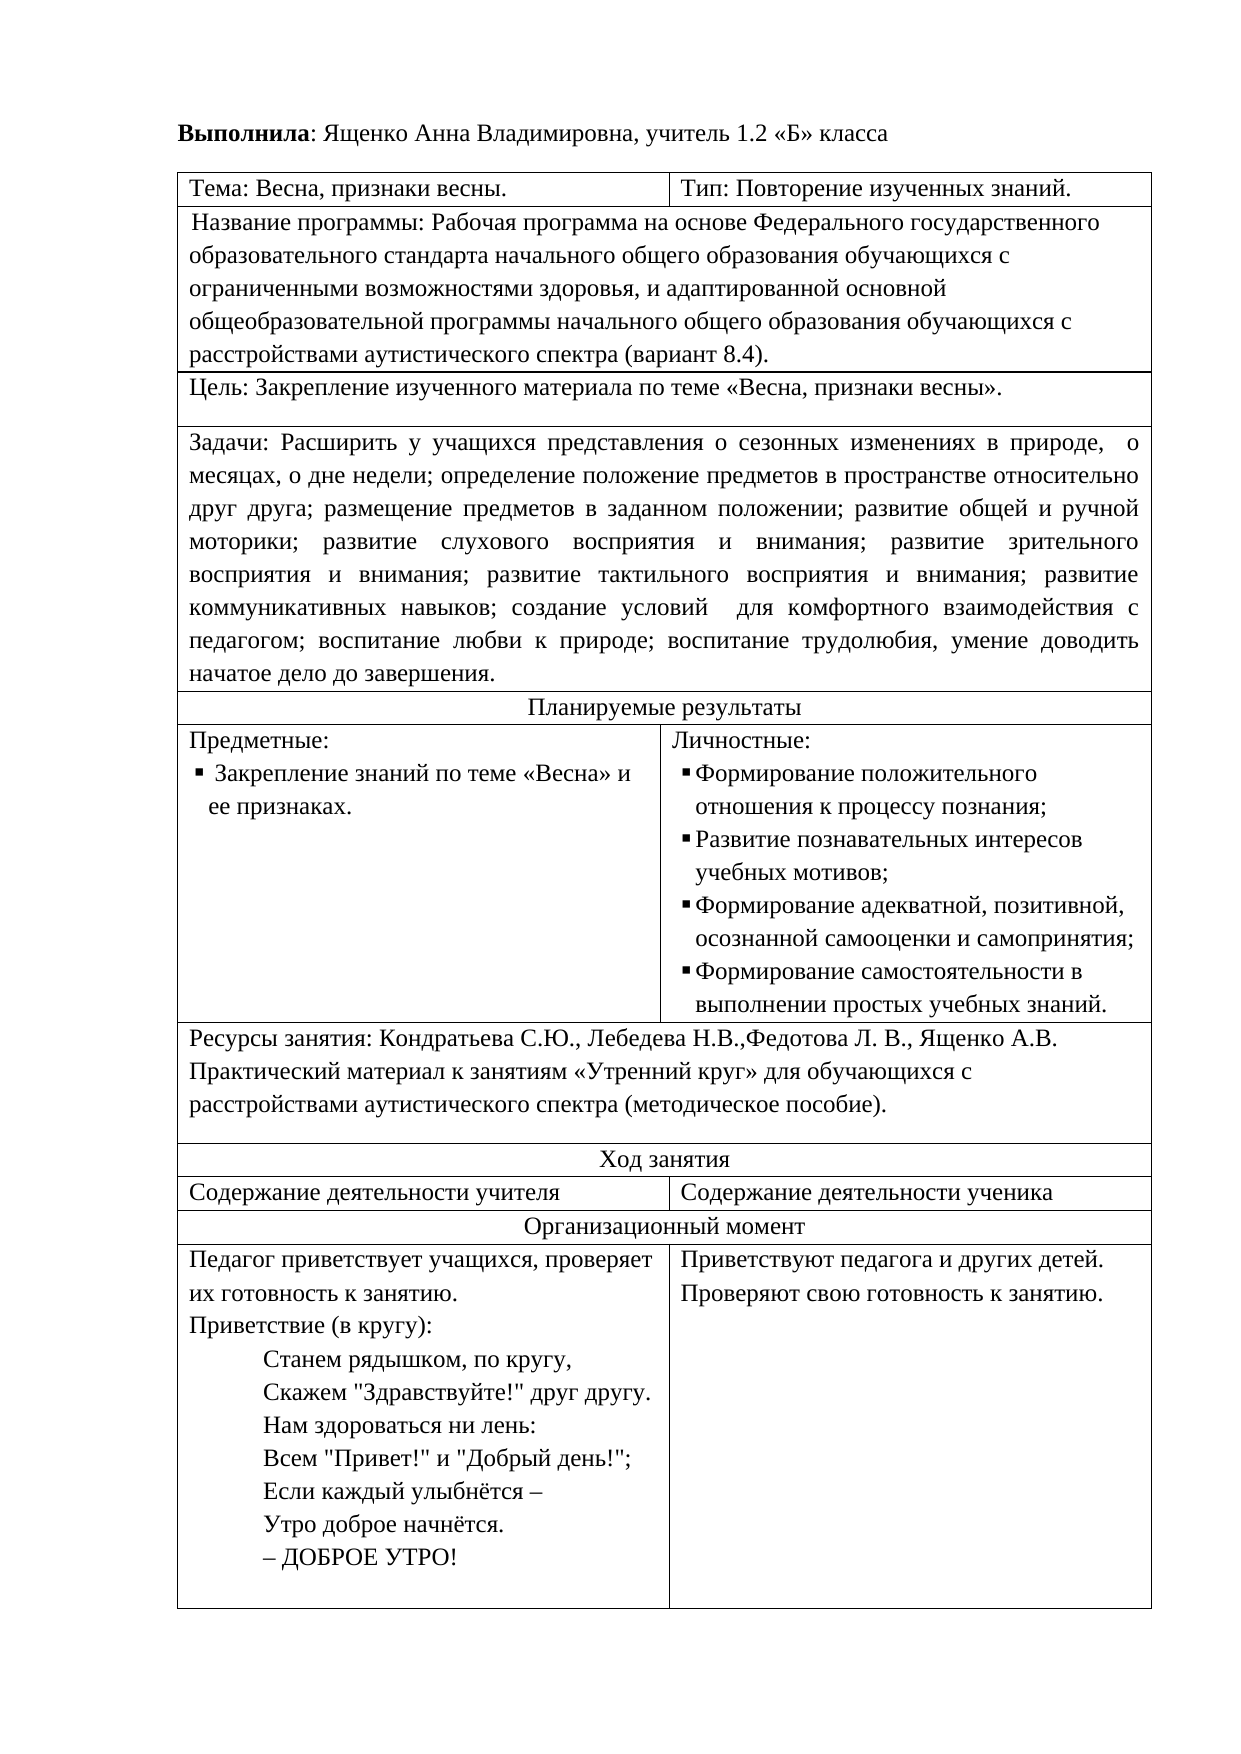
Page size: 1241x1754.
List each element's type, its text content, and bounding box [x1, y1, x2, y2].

table_cell Педагог приветствует учащихся, проверяет их готовность к занятию. Приветствие (в кругу): Станем рядышком, по кругу, Скажем "Здравствуйте!" друг другу. Нам здороваться ни лень: Всем "Привет!" и "Добрый день!"; Если каждый улыбнётся – Утро доброе начнётся. – ДОБРОЕ УТРО! [178, 1245, 669, 1608]
table_cell Содержание деятельности ученика [670, 1177, 1151, 1210]
table_cell Организационный момент [178, 1211, 1151, 1243]
table_cell Предметные: Закрепление знаний по теме «Весна» и ее признаках. [178, 725, 660, 1022]
table_cell Ход занятия [178, 1144, 1151, 1176]
table_cell Планируемые результаты [178, 692, 1151, 724]
table_cell Задачи: Расширить у учащихся представления о сезонных изменениях в природе, о месяцах, о дне недели; определение положение предметов в пространстве относительно друг друга; размещение предметов в заданном положении; развитие общей и ручной моторики; развитие слухового восприятия и внимания; развитие зрительного восприятия и внимания; развитие тактильного восприятия и внимания; развитие коммуникативных навыков; создание условий для комфортного взаимодействия с педагогом; воспитание любви к природе; воспитание трудолюбия, умение доводить начатое дело до завершения. [178, 427, 1151, 691]
table_cell Содержание деятельности учителя [178, 1177, 669, 1210]
table_cell Ресурсы занятия: Кондратьева С.Ю., Лебедева Н.В.,Федотова Л. В., Ященко А.В. Практический материал к занятиям «Утренний круг» для обучающихся с расстройствами аутистического спектра (методическое пособие). [178, 1023, 1151, 1143]
text Выполнила: Ященко Анна Владимировна, учитель 1.2 «Б» класса [177, 118, 1152, 147]
table_cell Приветствуют педагога и других детей. Проверяют свою готовность к занятию. [670, 1245, 1151, 1608]
table_cell Личностные: Формирование положительного отношения к процессу познания; Развитие познавательных интересов учебных мотивов; Формирование адекватной, позитивной, осознанной самооценки и самопринятия; Формирование самостоятельности в выполнении простых учебных знаний. [661, 725, 1151, 1022]
table_header Тип: Повторение изученных знаний. [670, 173, 1151, 206]
table_cell Цель: Закрепление изученного материала по теме «Весна, признаки весны». [178, 373, 1151, 426]
table_header Тема: Весна, признаки весны. [178, 173, 669, 206]
table_cell Название программы: Рабочая программа на основе Федерального государственного образовательного стандарта начального общего образования обучающихся с ограниченными возможностями здоровья, и адаптированной основной общеобразовательной программы начального общего образования обучающихся с расстройствами аутистического спектра (вариант 8.4). [178, 207, 1151, 371]
